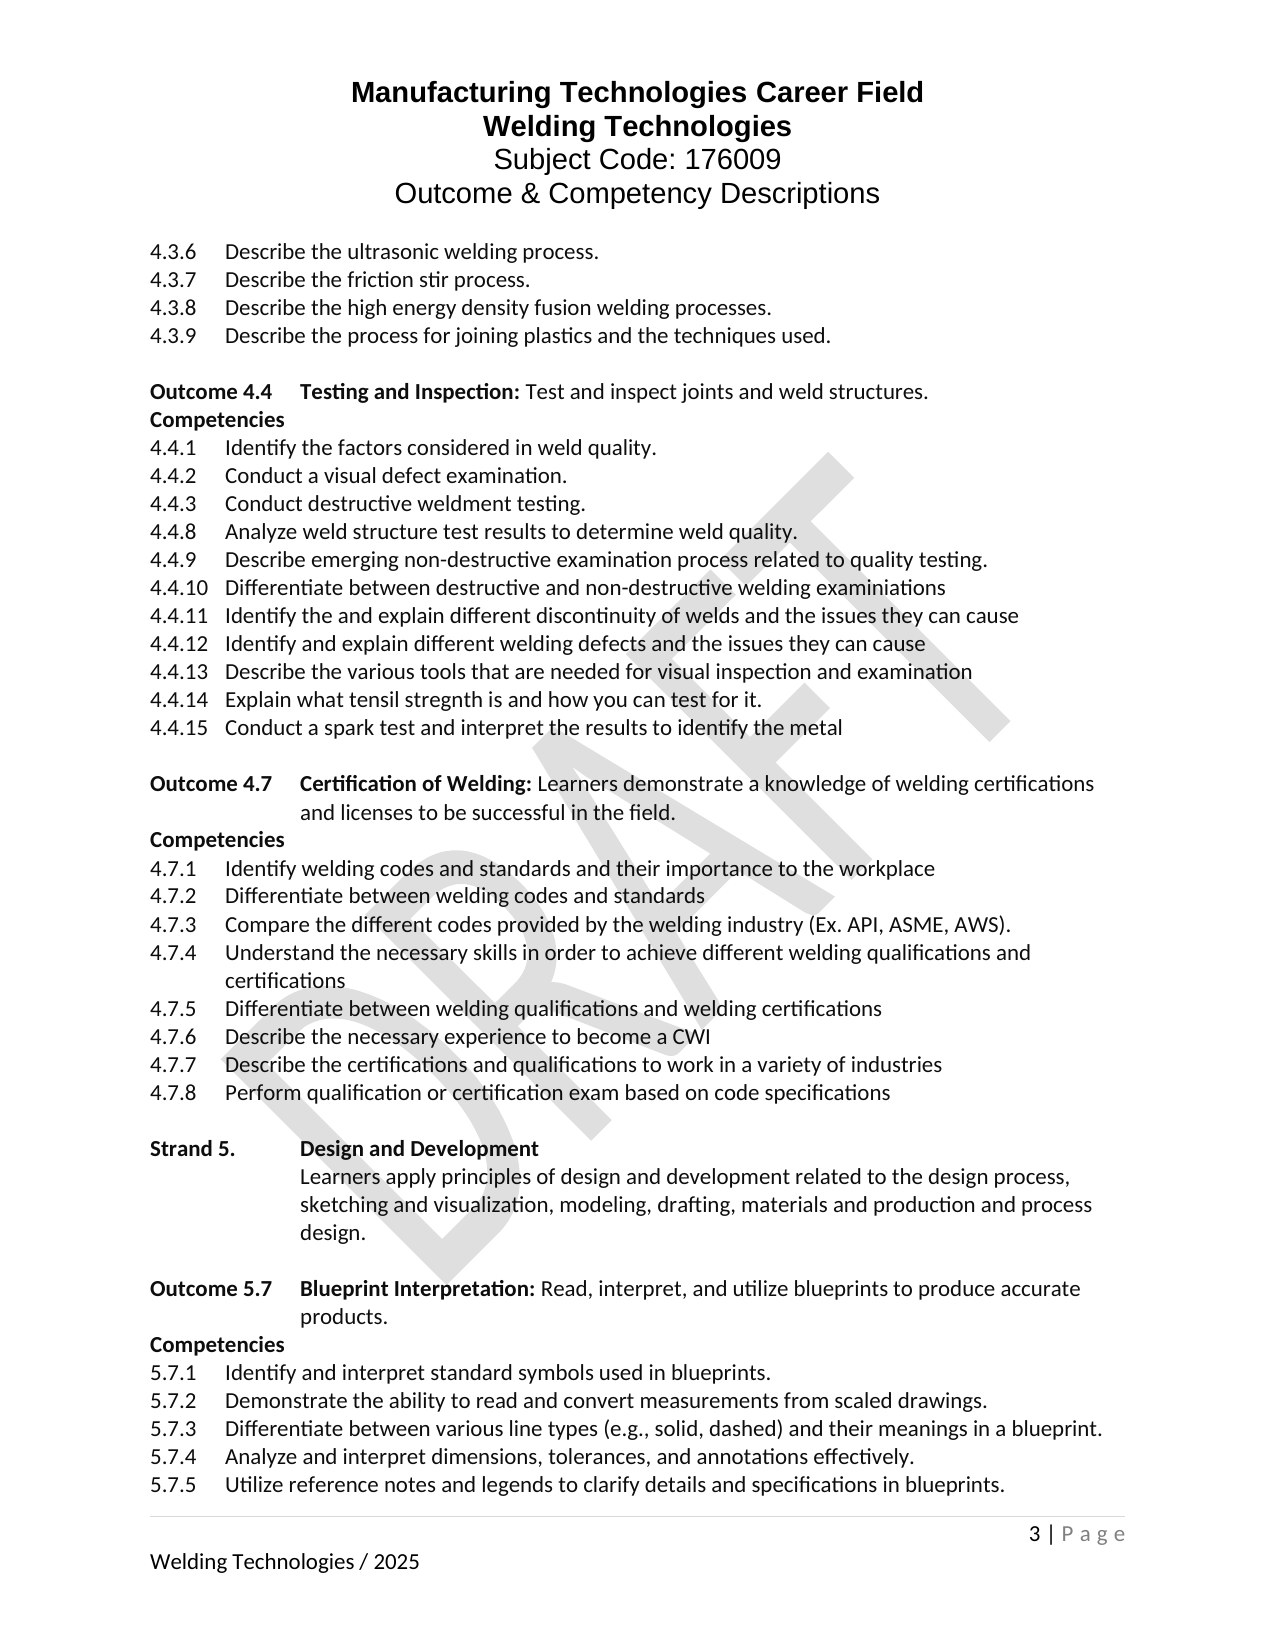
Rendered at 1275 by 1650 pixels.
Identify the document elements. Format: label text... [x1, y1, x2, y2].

text 5.7.5 Utilize reference notes and legends to clarify details and specifications in blueprints. [150, 1470, 1125, 1498]
text 4.7.7 Describe the certifications and qualifications to work in a variety of industries [150, 1050, 1125, 1078]
text Competencies [150, 405, 1125, 433]
text 4.7.2 Differentiate between welding codes and standards [150, 882, 1125, 910]
text 4.3.7 Describe the friction stir process. [150, 265, 1125, 293]
text 5.7.4 Analyze and interpret dimensions, tolerances, and annotations effectively. [150, 1442, 1125, 1470]
text 4.7.5 Differentiate between welding qualifications and welding certifications [150, 994, 1125, 1022]
text Outcome 4.4 Testing and Inspection: Test and inspect joints and weld structures. [150, 377, 1125, 405]
text 4.4.15 Conduct a spark test and interpret the results to identify the metal [150, 713, 1125, 742]
text Competencies [150, 1330, 1125, 1358]
text 5.7.2 Demonstrate the ability to read and convert measurements from scaled drawings. [150, 1386, 1125, 1414]
text Strand 5. Design and Development [150, 1134, 1125, 1162]
text 4.4.11 Identify the and explain different discontinuity of welds and the issues they can cause [150, 601, 1125, 629]
text 4.7.6 Describe the necessary experience to become a CWI [150, 1022, 1125, 1050]
text 4.7.4 Understand the necessary skills in order to achieve different welding qualifications and certifications [150, 938, 1125, 994]
text 4.4.14 Explain what tensil stregnth is and how you can test for it. [150, 686, 1125, 713]
text 4.7.1 Identify welding codes and standards and their importance to the workplace [150, 854, 1125, 882]
text 4.4.10 Differentiate between destructive and non-destructive welding examiniations [150, 573, 1125, 601]
text Outcome 4.7 Certification of Welding: Learners demonstrate a knowledge of welding certifications and licenses to be successful in the field. [150, 769, 1125, 826]
text 4.4.3 Conduct destructive weldment testing. [150, 489, 1125, 517]
text 4.4.8 Analyze weld structure test results to determine weld quality. [150, 517, 1125, 545]
text 4.7.3 Compare the different codes provided by the welding industry (Ex. API, ASME, AWS). [150, 910, 1125, 938]
text 4.4.9 Describe emerging non-destructive examination process related to quality testing. [150, 545, 1125, 573]
text Outcome 5.7 Blueprint Interpretation: Read, interpret, and utilize blueprints to produce accurate products. [150, 1274, 1125, 1330]
text 4.4.2 Conduct a visual defect examination. [150, 461, 1125, 489]
text 4.4.1 Identify the factors considered in weld quality. [150, 433, 1125, 461]
text 4.7.8 Perform qualification or certification exam based on code specifications [150, 1078, 1125, 1106]
text 4.4.12 Identify and explain different welding defects and the issues they can cause [150, 629, 1125, 657]
text 4.4.13 Describe the various tools that are needed for visual inspection and examination [150, 657, 1125, 686]
text 4.3.9 Describe the process for joining plastics and the techniques used. [150, 321, 1125, 349]
text 4.3.6 Describe the ultrasonic welding process. [150, 237, 1125, 265]
text 5.7.3 Differentiate between various line types (e.g., solid, dashed) and their meanings in a blueprint. [150, 1414, 1125, 1442]
text 5.7.1 Identify and interpret standard symbols used in blueprints. [150, 1358, 1125, 1386]
text Learners apply principles of design and development related to the design process, sketching and visualization, modeling, drafting, materials and production and process design. [150, 1162, 1125, 1246]
text 4.3.8 Describe the high energy density fusion welding processes. [150, 293, 1125, 321]
text Competencies [150, 826, 1125, 854]
